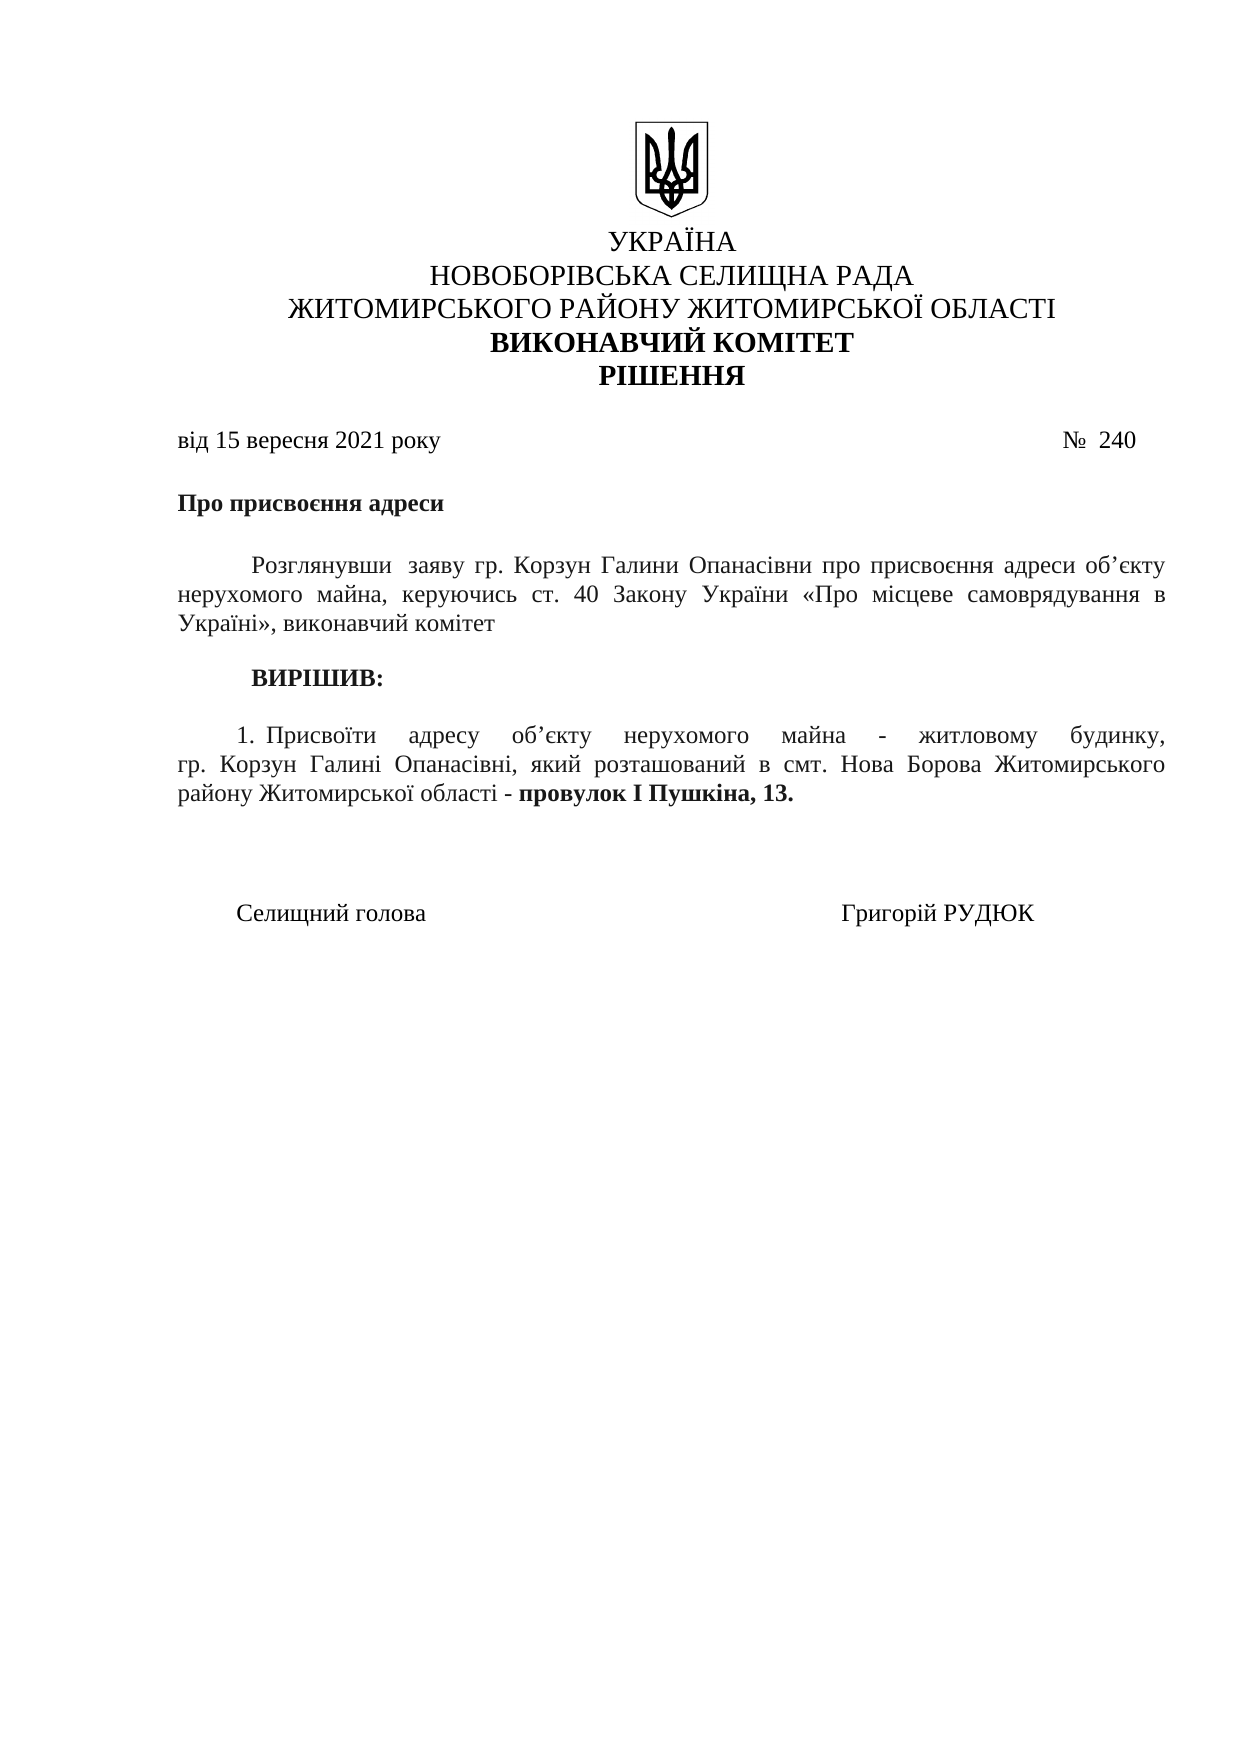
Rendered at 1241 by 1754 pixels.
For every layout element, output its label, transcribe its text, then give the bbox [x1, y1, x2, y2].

text Селищний голова Григорій РУДЮК [177, 898, 1167, 926]
text РІШЕННЯ [177, 358, 1167, 392]
text НОВОБОРІВСЬКА СЕЛИЩНА РАДА [177, 258, 1167, 291]
text від 15 вересня 2021 року № 240 [177, 426, 1167, 454]
picture [628, 118, 715, 225]
text ВИКОНАВЧИЙ КОМІТЕТ [177, 325, 1167, 358]
text ВИРІШИВ: [177, 663, 1167, 692]
text УКРАЇНА [177, 224, 1167, 258]
text ЖИТОМИРСЬКОГО РАЙОНУ ЖИТОМИРСЬКОЇ ОБЛАСТІ [177, 291, 1167, 325]
text Розглянувши заяву гр. Корзун Галини Опанасівни про присвоєння адреси об’єкту нерухомого майна, керуючись ст. 40 Закону України «Про місцеве самоврядування в Україні», виконавчий комітет [177, 550, 1167, 636]
list Присвоїти адресу об’єкту нерухомого майна - житловому будинку, гр. Корзун Галині Опанасівні, який розташований в смт. Нова Борова Житомирського району Житомирської області - провулок І Пушкіна, 13. [177, 720, 1167, 807]
text Про присвоєння адреси [177, 488, 1167, 517]
